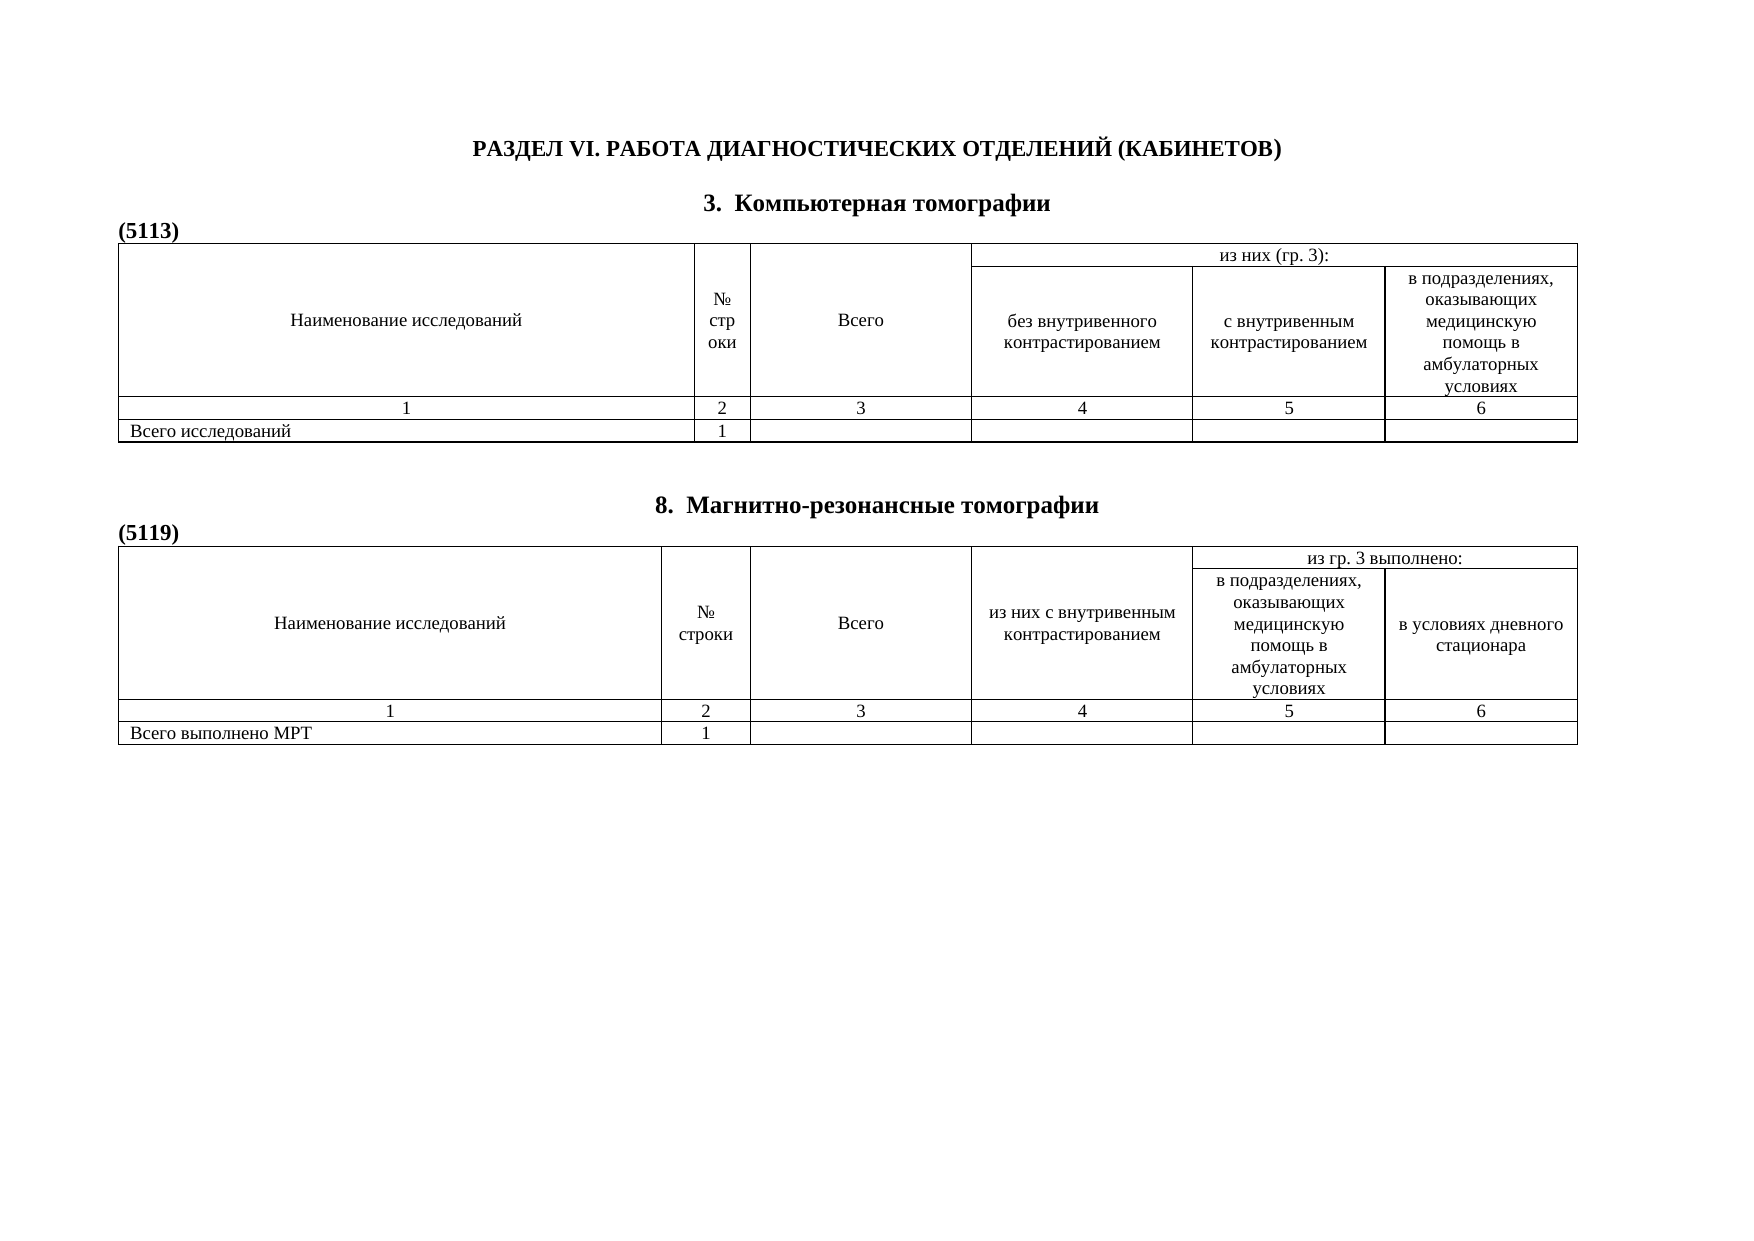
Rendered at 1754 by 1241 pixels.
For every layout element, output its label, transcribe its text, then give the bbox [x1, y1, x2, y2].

table_cell [1386, 722, 1577, 744]
table_cell 5 [1193, 397, 1384, 419]
table_cell [751, 722, 971, 744]
table_cell 5 [1193, 700, 1384, 721]
table_cell 1 [119, 397, 694, 419]
table_header Наименование исследований [119, 244, 694, 396]
table_cell [972, 420, 1192, 441]
table_cell [751, 420, 971, 441]
table_cell в условиях дневного стационара [1386, 569, 1577, 699]
text 8. Магнитно-резонансные томографии [118, 491, 1636, 519]
table_cell [1193, 722, 1384, 744]
table_header № строки [662, 547, 750, 699]
table_cell 1 [662, 722, 750, 744]
table_cell 3 [751, 397, 971, 419]
text (5113) [118, 217, 1636, 243]
table_cell [1193, 420, 1384, 441]
table_cell в подразделениях, оказывающих медицинскую помощь в амбулаторных условиях [1193, 569, 1384, 699]
table_header Всего [751, 547, 971, 699]
table_header Всего [751, 244, 971, 396]
table_cell [1386, 420, 1577, 441]
table_cell без внутривенного контрастированием [972, 267, 1192, 396]
table_header из них с внутривенным контрастированием [972, 547, 1192, 699]
table_header Наименование исследований [119, 547, 661, 699]
table_cell 3 [751, 700, 971, 721]
table_cell 4 [972, 397, 1192, 419]
table_header из гр. 3 выполнено: [1193, 547, 1577, 568]
table_cell 6 [1386, 397, 1577, 419]
table_cell Всего исследований [119, 420, 694, 441]
table_cell с внутривенным контрастированием [1193, 267, 1384, 396]
table_cell Всего выполнено МРТ [119, 722, 661, 744]
text (5119) [118, 519, 1636, 546]
table_header из них (гр. 3): [972, 244, 1577, 266]
table_cell в подразделениях, оказывающих медицинскую помощь в амбулаторных условиях [1386, 267, 1577, 396]
text 3. Компьютерная томографии [118, 188, 1636, 217]
table_cell 2 [662, 700, 750, 721]
text РАЗДЕЛ VI. РАБОТА ДИАГНОСТИЧЕСКИХ ОТДЕЛЕНИЙ (КАБИНЕТОВ) [118, 133, 1636, 162]
table_cell 6 [1386, 700, 1577, 721]
table_cell 1 [695, 420, 750, 441]
table_cell 1 [119, 700, 661, 721]
table_cell 2 [695, 397, 750, 419]
table_cell [972, 722, 1192, 744]
table_cell 4 [972, 700, 1192, 721]
table_header № строки [695, 244, 750, 396]
